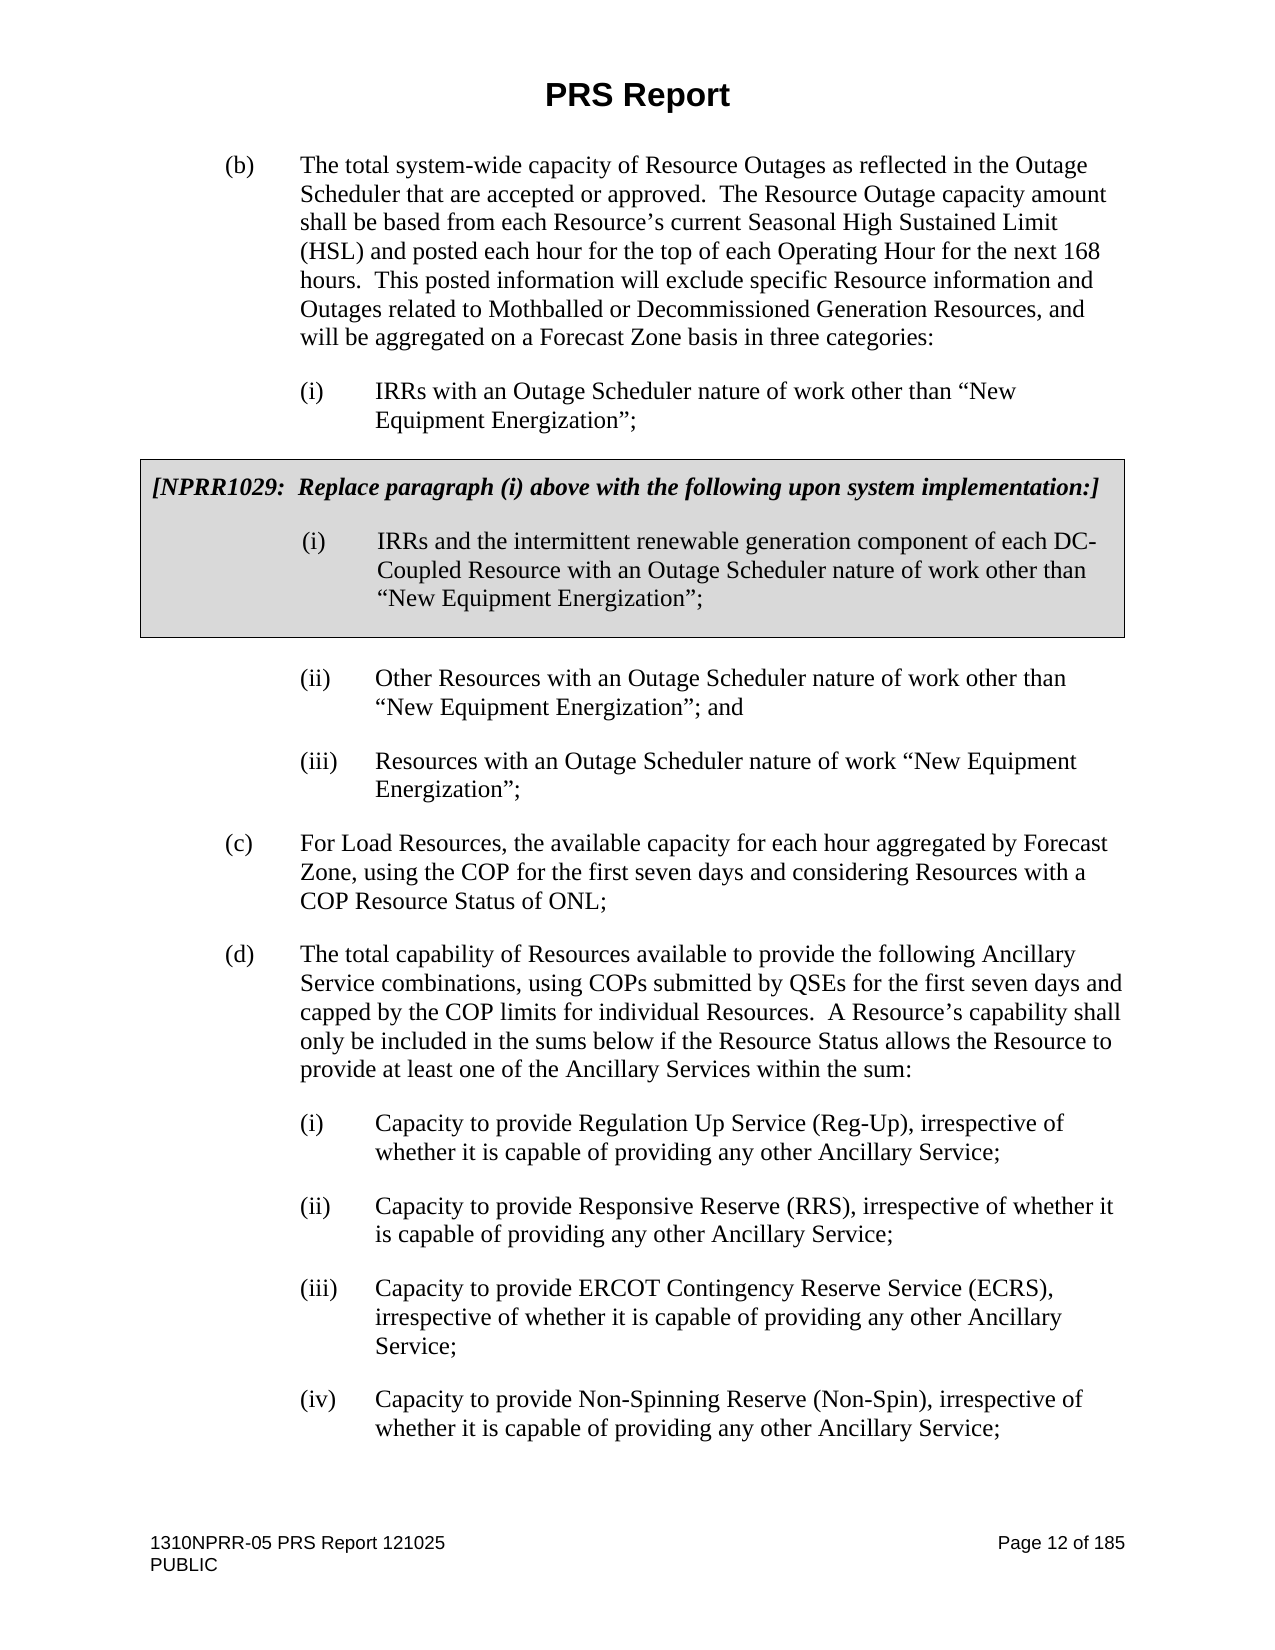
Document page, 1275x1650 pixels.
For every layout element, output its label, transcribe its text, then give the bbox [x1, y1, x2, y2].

text (iii) Resources with an Outage Scheduler nature of work “New Equipment Energization”; [300, 746, 1125, 803]
text (iii) Capacity to provide ERCOT Contingency Reserve Service (ECRS), irrespective of whether it is capable of providing any other Ancillary Service; [300, 1273, 1125, 1359]
text (iv) Capacity to provide Non-Spinning Reserve (Non-Spin), irrespective of whether it is capable of providing any other Ancillary Service; [300, 1384, 1125, 1442]
text (ii) Capacity to provide Responsive Reserve (RRS), irrespective of whether it is capable of providing any other Ancillary Service; [300, 1191, 1125, 1248]
text (b) The total system-wide capacity of Resource Outages as reflected in the Outage Scheduler that are accepted or approved. The Resource Outage capacity amount shall be based from each Resource’s current Seasonal High Sustained Limit (HSL) and posted each hour for the top of each Operating Hour for the next 168 hours. This posted information will exclude specific Resource information and Outages related to Mothballed or Decommissioned Generation Resources, and will be aggregated on a Forecast Zone basis in three categories: [225, 150, 1125, 351]
text (d) The total capability of Resources available to provide the following Ancillary Service combinations, using COPs submitted by QSEs for the first seven days and capped by the COP limits for individual Resources. A Resource’s capability shall only be included in the sums below if the Resource Status allows the Resource to provide at least one of the Ancillary Services within the sum: [225, 939, 1125, 1083]
table_header [NPRR1029: Replace paragraph (i) above with the following upon system implementation:] (i) IRRs and the intermittent renewable generation component of each DC-Coupled Resource with an Outage Scheduler nature of work other than “New Equipment Energization”; [141, 460, 1124, 637]
text (c) For Load Resources, the available capacity for each hour aggregated by Forecast Zone, using the COP for the first seven days and considering Resources with a COP Resource Status of ONL; [225, 828, 1125, 914]
text (i) Capacity to provide Regulation Up Service (Reg-Up), irrespective of whether it is capable of providing any other Ancillary Service; [300, 1108, 1125, 1166]
text (i) IRRs with an Outage Scheduler nature of work other than “New Equipment Energization”; [300, 376, 1125, 434]
text (ii) Other Resources with an Outage Scheduler nature of work other than “New Equipment Energization”; and [300, 663, 1125, 721]
